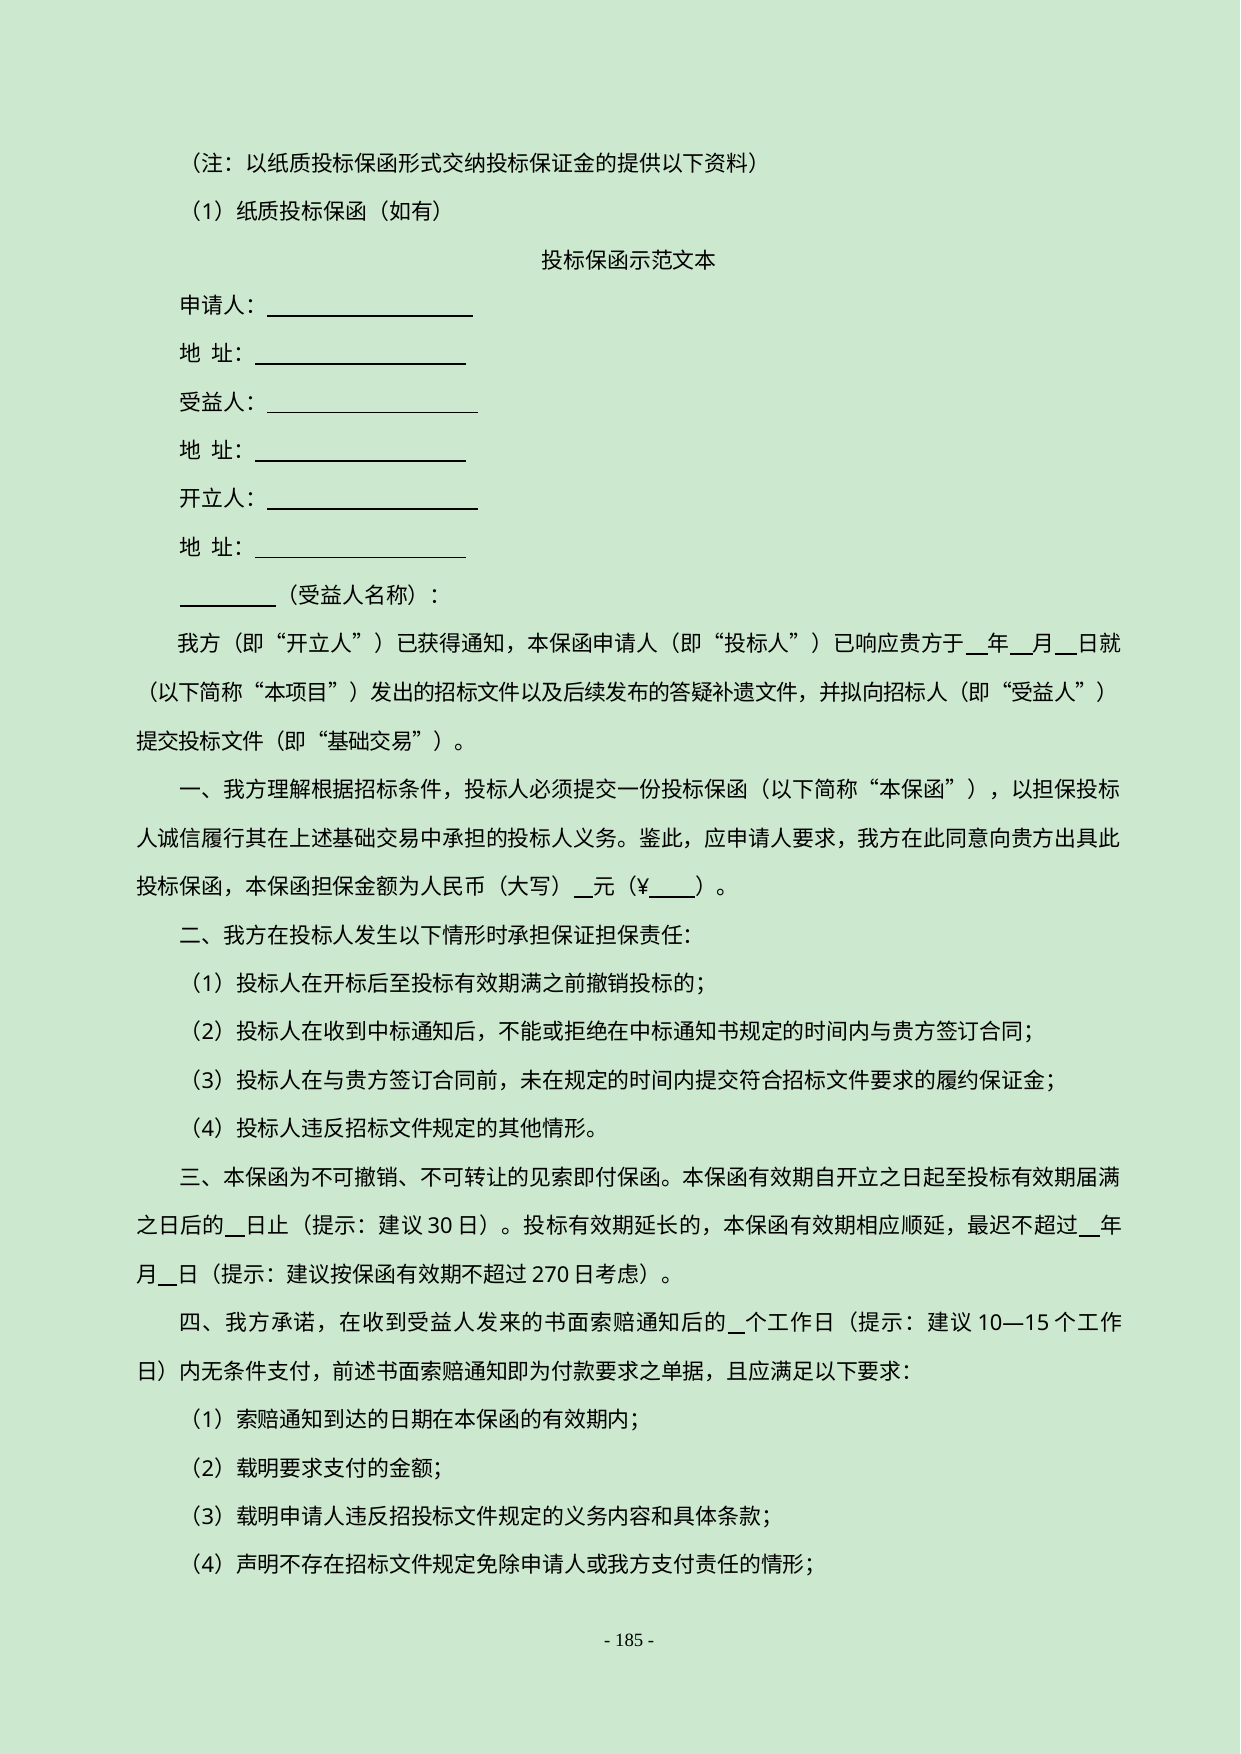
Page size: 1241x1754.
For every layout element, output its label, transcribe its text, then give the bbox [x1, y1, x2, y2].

list （4）投标人违反招标文件规定的其他情形。 [136, 1111, 1122, 1143]
list 四、我方承诺，在收到受益人发来的书面索赔通知后的 个工作日（提示：建议10—15个工作日）内无条件支付，前述书面索赔通知即为付款要求之单据，且应满足以下要求： [136, 1305, 1122, 1386]
text 地 址： [136, 529, 1122, 562]
text 地 址： [136, 432, 1122, 465]
text （1）纸质投标保函（如有） [136, 194, 1122, 227]
text 地 址： [136, 336, 1122, 368]
text 受益人： [136, 384, 1122, 417]
text （3）载明申请人违反招投标文件规定的义务内容和具体条款； [136, 1499, 1122, 1531]
list （1）投标人在开标后至投标有效期满之前撤销投标的； [136, 966, 1122, 998]
text 二、我方在投标人发生以下情形时承担保证担保责任： [136, 917, 1122, 950]
text 投标保函示范文本 [136, 242, 1122, 275]
text （1）索赔通知到达的日期在本保函的有效期内； [136, 1402, 1122, 1434]
text 申请人： [136, 287, 1122, 320]
text 一、我方理解根据招标条件，投标人必须提交一份投标保函（以下简称“本保函”），以担保投标人诚信履行其在上述基础交易中承担的投标人义务。鉴此，应申请人要求，我方在此同意向贵方出具此投标保函，本保函担保金额为人民币（大写） 元（¥ ）。 [136, 772, 1122, 902]
text 三、本保函为不可撤销、不可转让的见索即付保函。本保函有效期自开立之日起至投标有效期届满之日后的 日止（提示：建议30日）。投标有效期延长的，本保函有效期相应顺延，最迟不超过 年 月 日（提示：建议按保函有效期不超过270日考虑）。 [136, 1159, 1122, 1289]
text （2）载明要求支付的金额； [136, 1450, 1122, 1483]
list （2）投标人在收到中标通知后，不能或拒绝在中标通知书规定的时间内与贵方签订合同； [136, 1014, 1122, 1047]
text （受益人名称）： [136, 577, 1122, 610]
text （4）声明不存在招标文件规定免除申请人或我方支付责任的情形； [136, 1547, 1122, 1579]
list （3）投标人在与贵方签订合同前，未在规定的时间内提交符合招标文件要求的履约保证金； [136, 1062, 1122, 1095]
text 我方（即“开立人”）已获得通知，本保函申请人（即“投标人”）已响应贵方于 年 月 日就 （以下简称“本项目”）发出的招标文件以及后续发布的答疑补遗文件，并拟向招标人（即“受益人”）提交投标文件（即“基础交易”）。 [136, 626, 1122, 756]
text 开立人： [136, 481, 1122, 513]
text （注：以纸质投标保函形式交纳投标保证金的提供以下资料） [136, 146, 1122, 178]
